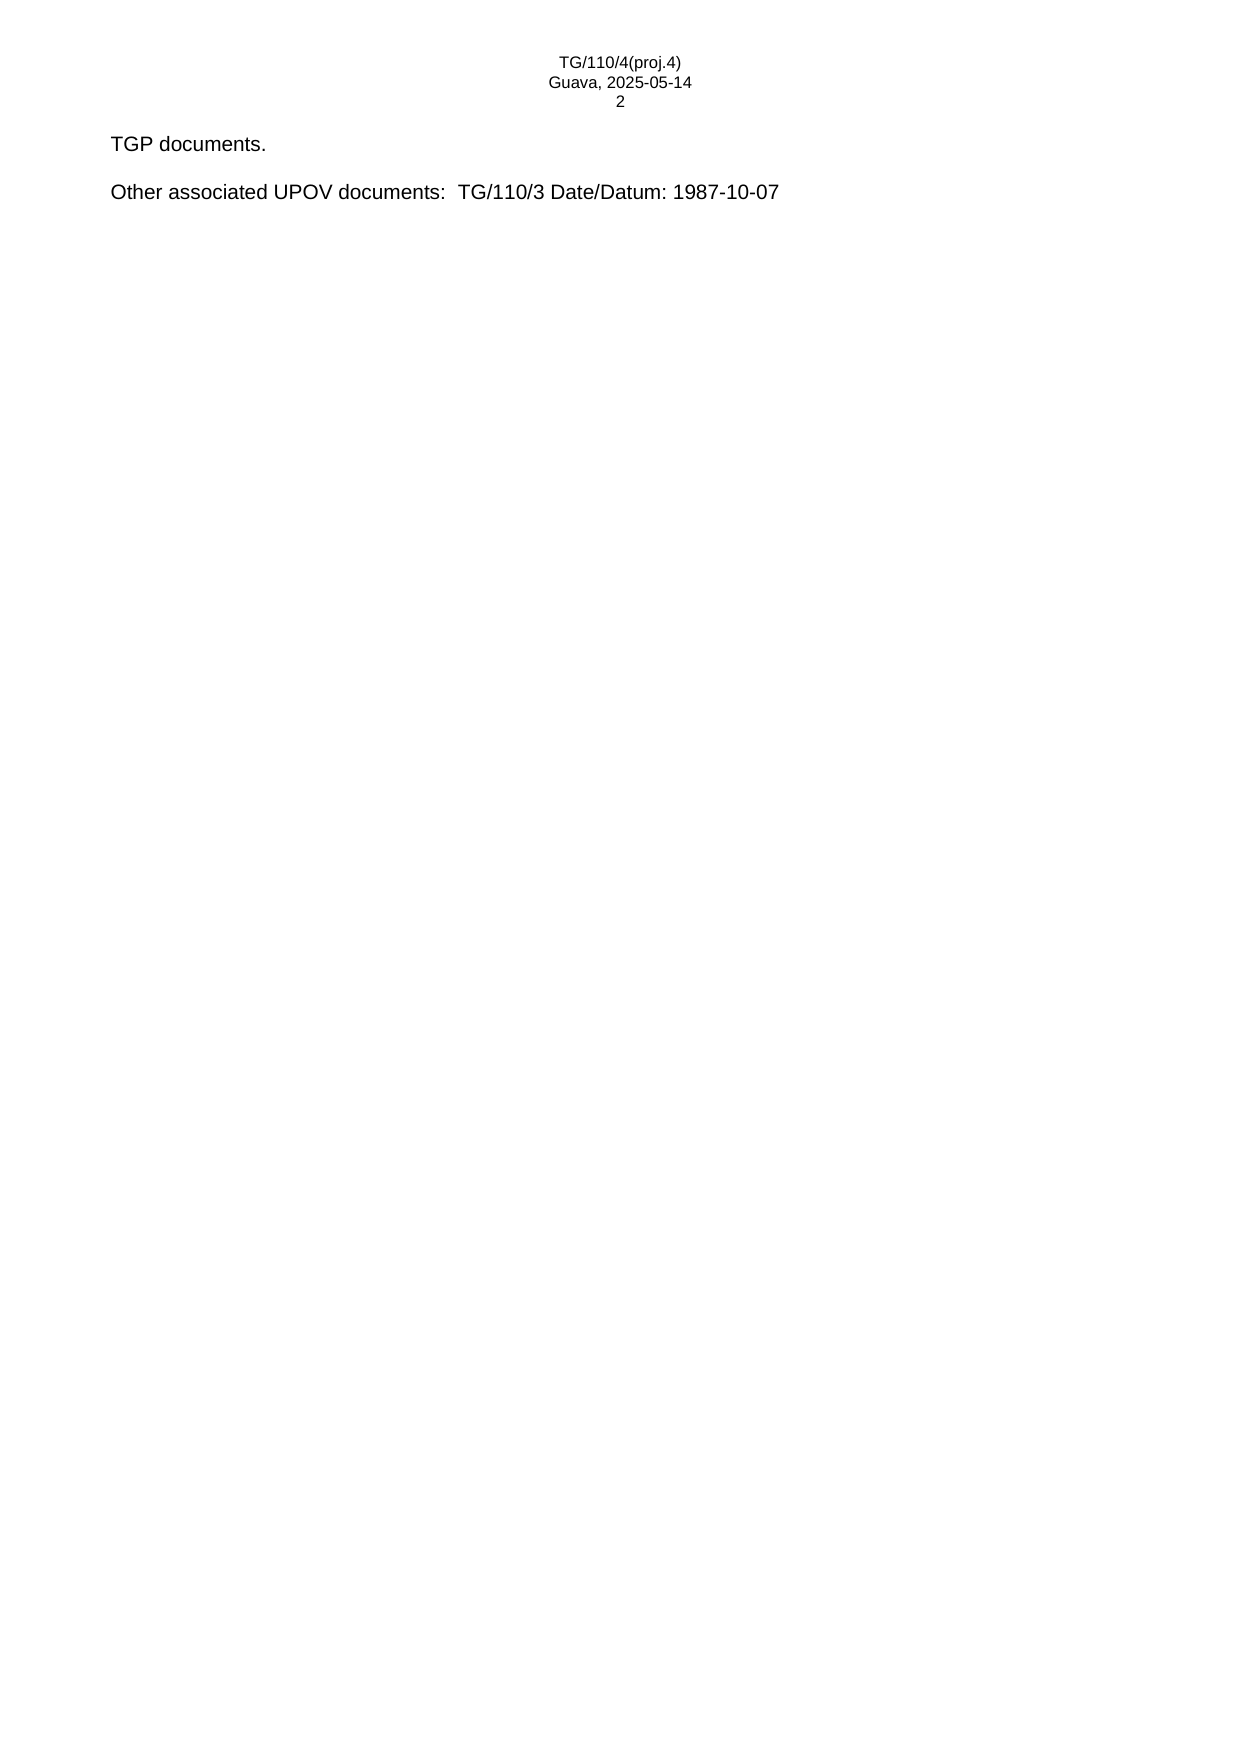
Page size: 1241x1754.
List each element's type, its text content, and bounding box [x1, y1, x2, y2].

text TGP documents. [92, 130, 1148, 180]
text Other associated UPOV documents: TG/110/3 Date/Datum: 1987-10-07 TABLE OF CONTENTS PAGE [92, 180, 1148, 234]
